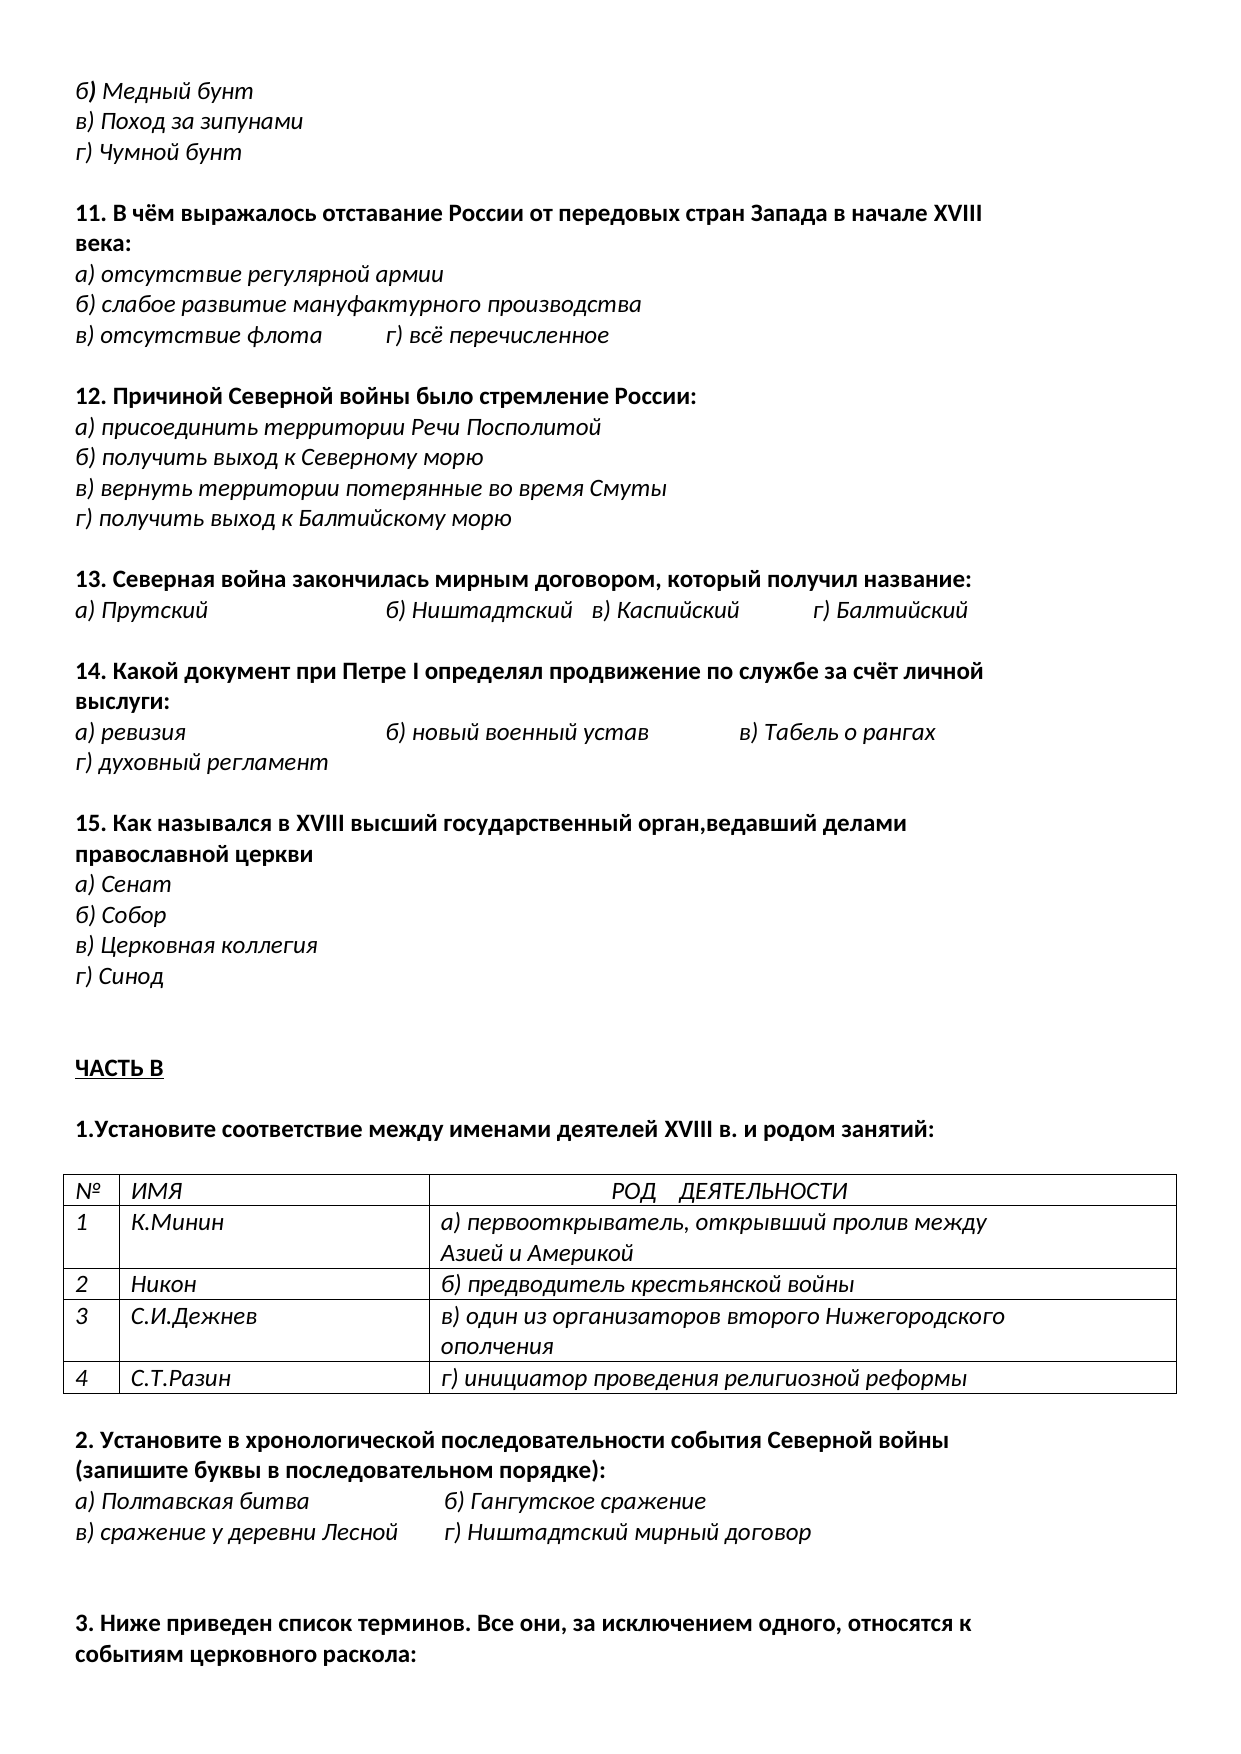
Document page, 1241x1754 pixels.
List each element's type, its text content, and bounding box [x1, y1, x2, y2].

table_cell К.Минин [120, 1206, 429, 1267]
text ЧАСТЬ В [75, 1052, 1017, 1082]
text а) Полтавская битва б) Гангутское сражение [75, 1485, 1017, 1516]
text 12. Причиной Северной войны было стремление России: [75, 380, 1017, 411]
text 1.Установите соответствие между именами деятелей XVIII в. и родом занятий: [75, 1113, 1017, 1143]
text в) Церковная коллегия [75, 929, 1017, 960]
table_cell С.Т.Разин [120, 1362, 429, 1393]
text а) отсутствие регулярной армии [75, 258, 1017, 289]
table_header № [64, 1175, 119, 1205]
table_cell 2 [64, 1269, 119, 1299]
text а) ревизия б) новый военный устав в) Табель о рангах [75, 716, 1017, 746]
text в) отсутствие флота г) всё перечисленное [75, 319, 1017, 350]
text а) присоединить территории Речи Посполитой [75, 411, 1017, 441]
text а) Прутский б) Ништадтский в) Каспийский г) Балтийский [75, 594, 1017, 624]
text г) Синод [75, 960, 1017, 991]
table_cell 1 [64, 1206, 119, 1267]
text г) получить выход к Балтийскому морю [75, 502, 1017, 533]
text 3. Ниже приведен список терминов. Все они, за исключением одного, относятся к событиям церковного раскола: [75, 1607, 1017, 1668]
table_cell б) предводитель крестьянской войны [430, 1269, 1176, 1299]
text г) Чумной бунт [75, 136, 1017, 167]
table_cell в) один из организаторов второго Нижегородского ополчения [430, 1300, 1176, 1361]
text в) сражение у деревни Лесной г) Ништадтский мирный договор [75, 1516, 1017, 1546]
text б) Медный бунт [75, 75, 1017, 106]
table_header ИМЯ [120, 1175, 429, 1205]
text б) слабое развитие мануфактурного производства [75, 289, 1017, 319]
table_cell Никон [120, 1269, 429, 1299]
text б) Собор [75, 899, 1017, 929]
text в) Поход за зипунами [75, 106, 1017, 136]
table_cell С.И.Дежнев [120, 1300, 429, 1361]
text 14. Какой документ при Петре I определял продвижение по службе за счёт личной выслуги: [75, 655, 1017, 716]
table_cell 4 [64, 1362, 119, 1393]
text в) вернуть территории потерянные во время Смуты [75, 472, 1017, 502]
table_cell г) инициатор проведения религиозной реформы [430, 1362, 1176, 1393]
text б) получить выход к Северному морю [75, 441, 1017, 472]
table_cell 3 [64, 1300, 119, 1361]
text 13. Северная война закончилась мирным договором, который получил название: [75, 563, 1017, 594]
text 2. Установите в хронологической последовательности события Северной войны (запишите буквы в последовательном порядке): [75, 1424, 1017, 1485]
text 11. В чём выражалось отставание России от передовых стран Запада в начале XVIII века: [75, 197, 1017, 258]
table_header РОД ДЕЯТЕЛЬНОСТИ [430, 1175, 1176, 1205]
table_cell а) первооткрыватель, открывший пролив между Азией и Америкой [430, 1206, 1176, 1267]
text 15. Как назывался в XVIII высший государственный орган,ведавший делами православной церкви [75, 807, 1017, 868]
text а) Сенат [75, 868, 1017, 899]
text г) духовный регламент [75, 746, 1017, 777]
